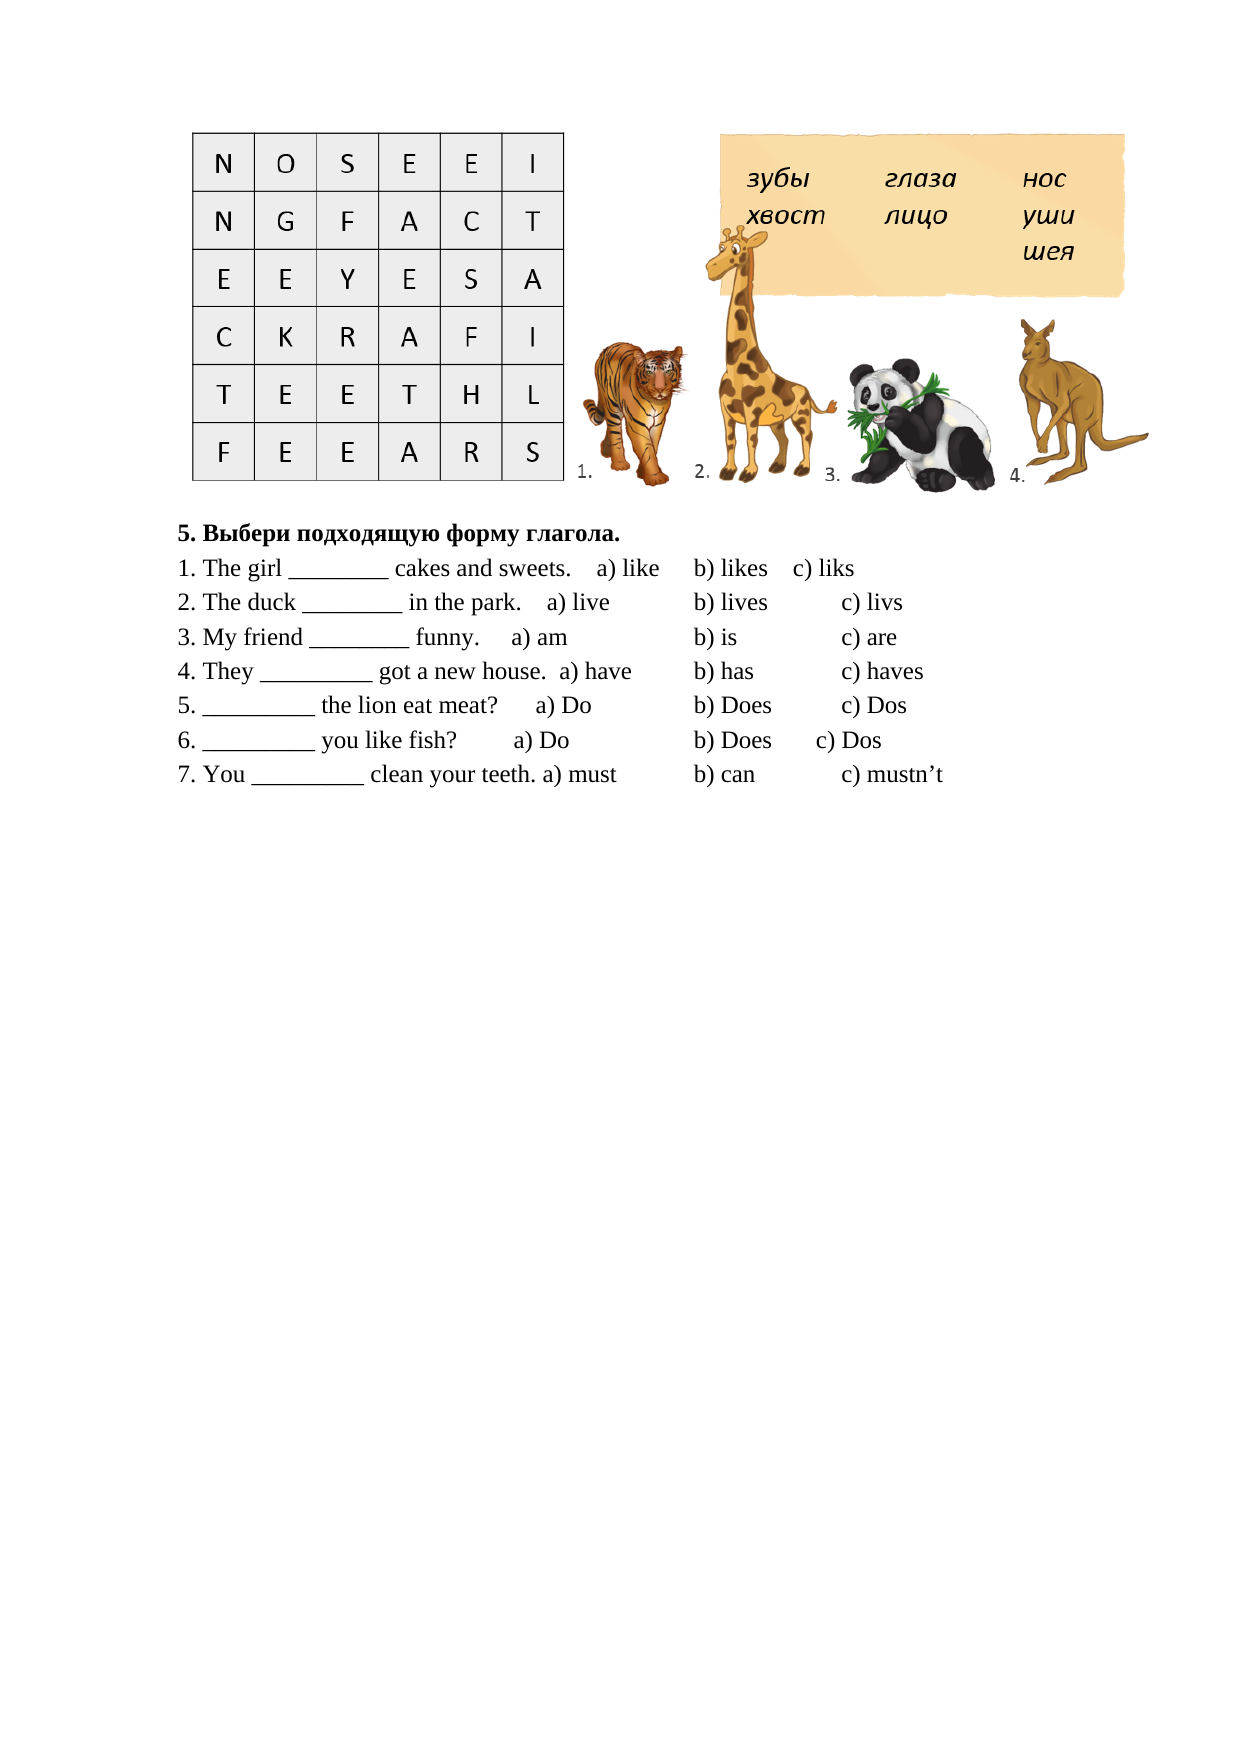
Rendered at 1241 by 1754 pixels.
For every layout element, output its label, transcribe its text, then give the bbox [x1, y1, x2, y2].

text 4. They _________ got a new house. a) have b) has c) haves [177, 656, 1152, 685]
text 2. The duck ________ in the park. a) live b) lives c) livs [177, 587, 1152, 616]
text 1. The girl ________ cakes and sweets. a) like b) likes c) liks [177, 553, 1152, 581]
picture [177, 118, 1151, 494]
text 5. Выбери подходящую форму глагола. [177, 518, 1152, 547]
text 5. _________ the lion eat meat? a) Do b) Does c) Dos [177, 691, 1152, 719]
text 6. _________ you like fish? a) Do b) Does c) Dos [177, 725, 1152, 754]
text 3. My friend ________ funny. a) am b) is c) are [177, 622, 1152, 650]
text 7. You _________ clean your teeth. a) must b) can c) mustn’t [177, 759, 1152, 788]
